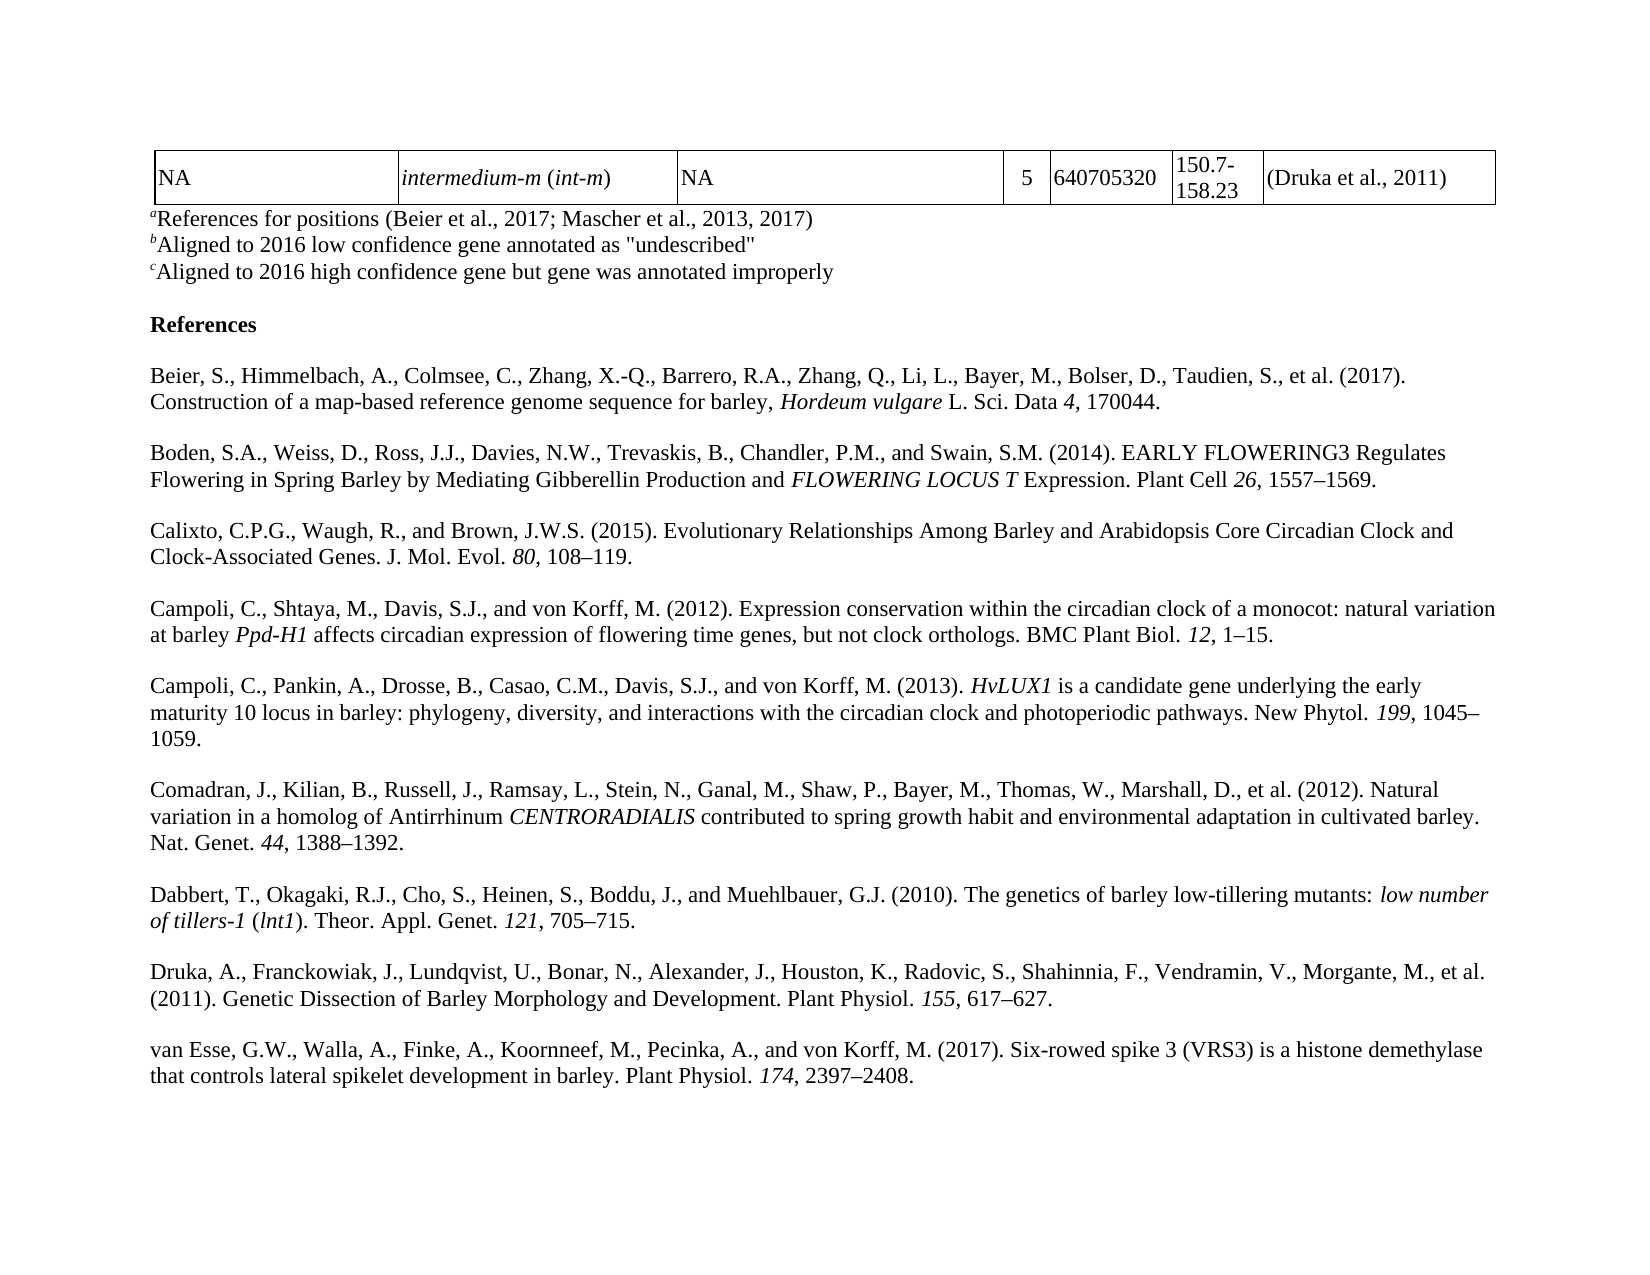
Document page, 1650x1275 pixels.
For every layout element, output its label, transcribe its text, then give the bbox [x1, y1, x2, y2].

table_cell NA [678, 151, 1003, 204]
text van Esse, G.W., Walla, A., Finke, A., Koornneef, M., Pecinka, A., and von Korff, M. (2017). Six-rowed spike 3 (VRS3) is a histone demethylase that controls lateral spikelet development in barley. Plant Physiol. 174, 2397–2408. [150, 1036, 1500, 1089]
text Campoli, C., Pankin, A., Drosse, B., Casao, C.M., Davis, S.J., and von Korff, M. (2013). HvLUX1 is a candidate gene underlying the early maturity 10 locus in barley: phylogeny, diversity, and interactions with the circadian clock and photoperiodic pathways. New Phytol. 199, 1045–1059. [150, 672, 1500, 752]
text Calixto, C.P.G., Waugh, R., and Brown, J.W.S. (2015). Evolutionary Relationships Among Barley and Arabidopsis Core Circadian Clock and Clock-Associated Genes. J. Mol. Evol. 80, 108–119. [150, 517, 1500, 570]
table_cell 640705320 [1051, 151, 1172, 204]
text aReferences for positions (Beier et al., 2017; Mascher et al., 2013, 2017) [150, 205, 1500, 232]
text bAligned to 2016 low confidence gene annotated as "undescribed" [150, 232, 1500, 258]
text References [150, 311, 1500, 337]
table_cell 5 [1004, 151, 1050, 204]
text Campoli, C., Shtaya, M., Davis, S.J., and von Korff, M. (2012). Expression conservation within the circadian clock of a monocot: natural variation at barley Ppd-H1 affects circadian expression of flowering time genes, but not clock orthologs. BMC Plant Biol. 12, 1–15. [150, 595, 1500, 647]
table_cell 150.7- 158.23 [1173, 151, 1263, 204]
text Comadran, J., Kilian, B., Russell, J., Ramsay, L., Stein, N., Ganal, M., Shaw, P., Bayer, M., Thomas, W., Marshall, D., et al. (2012). Natural variation in a homolog of Antirrhinum CENTRORADIALIS contributed to spring growth habit and environmental adaptation in cultivated barley. Nat. Genet. 44, 1388–1392. [150, 777, 1500, 856]
text Boden, S.A., Weiss, D., Ross, J.J., Davies, N.W., Trevaskis, B., Chandler, P.M., and Swain, S.M. (2014). EARLY FLOWERING3 Regulates Flowering in Spring Barley by Mediating Gibberellin Production and FLOWERING LOCUS T Expression. Plant Cell 26, 1557–1569. [150, 439, 1500, 492]
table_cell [1264, 151, 1495, 204]
table_cell intermedium-m (int-m) [399, 151, 677, 204]
table_cell NA [156, 151, 398, 204]
text Druka, A., Franckowiak, J., Lundqvist, U., Bonar, N., Alexander, J., Houston, K., Radovic, S., Shahinnia, F., Vendramin, V., Morgante, M., et al. (2011). Genetic Dissection of Barley Morphology and Development. Plant Physiol. 155, 617–627. [150, 958, 1500, 1011]
text Dabbert, T., Okagaki, R.J., Cho, S., Heinen, S., Boddu, J., and Muehlbauer, G.J. (2010). The genetics of barley low-tillering mutants: low number of tillers-1 (lnt1). Theor. Appl. Genet. 121, 705–715. [150, 881, 1500, 933]
text cAligned to 2016 high confidence gene but gene was annotated improperly [150, 258, 1500, 284]
text Beier, S., Himmelbach, A., Colmsee, C., Zhang, X.-Q., Barrero, R.A., Zhang, Q., Li, L., Bayer, M., Bolser, D., Taudien, S., et al. (2017). Construction of a map-based reference genome sequence for barley, Hordeum vulgare L. Sci. Data 4, 170044. [150, 362, 1500, 414]
